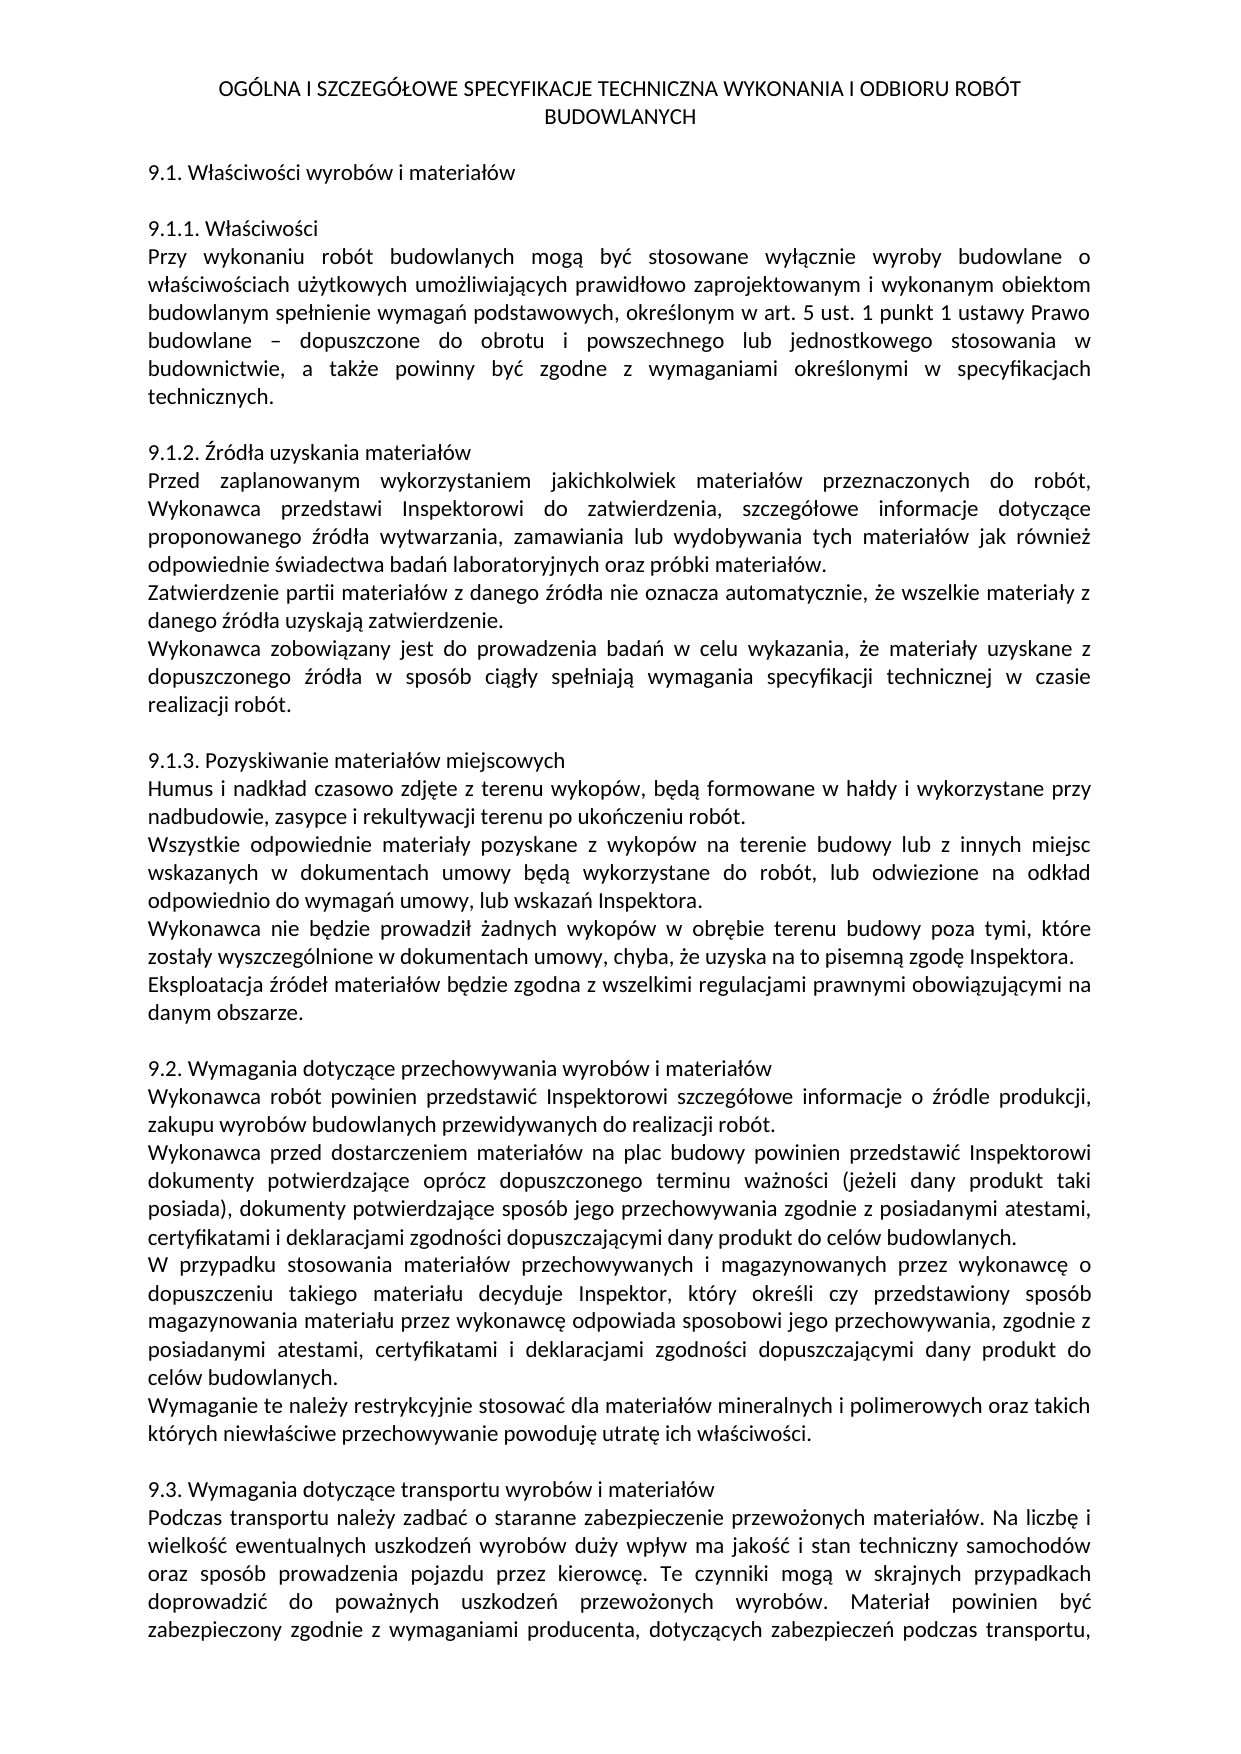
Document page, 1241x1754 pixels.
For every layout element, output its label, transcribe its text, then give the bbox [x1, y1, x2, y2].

text 9.1.3. Pozyskiwanie materiałów miejscowych [148, 746, 1093, 774]
text 9.3. Wymagania dotyczące transportu wyrobów i materiałów [148, 1475, 1093, 1503]
text Wymaganie te należy restrykcyjnie stosować dla materiałów mineralnych i polimerowych oraz takich których niewłaściwe przechowywanie powoduję utratę ich właściwości. [148, 1391, 1093, 1447]
text Humus i nadkład czasowo zdjęte z terenu wykopów, będą formowane w hałdy i wykorzystane przy nadbudowie, zasypce i rekultywacji terenu po ukończeniu robót. [148, 774, 1093, 830]
text Przed zaplanowanym wykorzystaniem jakichkolwiek materiałów przeznaczonych do robót, Wykonawca przedstawi Inspektorowi do zatwierdzenia, szczegółowe informacje dotyczące proponowanego źródła wytwarzania, zamawiania lub wydobywania tych materiałów jak również odpowiednie świadectwa badań laboratoryjnych oraz próbki materiałów. [148, 466, 1093, 578]
text Eksploatacja źródeł materiałów będzie zgodna z wszelkimi regulacjami prawnymi obowiązującymi na danym obszarze. [148, 970, 1093, 1026]
text 9.1. Właściwości wyrobów i materiałów [148, 158, 1093, 186]
text Przy wykonaniu robót budowlanych mogą być stosowane wyłącznie wyroby budowlane o właściwościach użytkowych umożliwiających prawidłowo zaprojektowanym i wykonanym obiektom budowlanym spełnienie wymagań podstawowych, określonym w art. 5 ust. 1 punkt 1 ustawy Prawo budowlane – dopuszczone do obrotu i powszechnego lub jednostkowego stosowania w budownictwie, a także powinny być zgodne z wymaganiami określonymi w specyfikacjach technicznych. [148, 242, 1093, 410]
text 9.1.1. Właściwości [148, 214, 1093, 242]
text Wykonawca zobowiązany jest do prowadzenia badań w celu wykazania, że materiały uzyskane z dopuszczonego źródła w sposób ciągły spełniają wymagania specyfikacji technicznej w czasie realizacji robót. [148, 634, 1093, 718]
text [148, 1503, 1093, 1643]
text Wykonawca nie będzie prowadził żadnych wykopów w obrębie terenu budowy poza tymi, które zostały wyszczególnione w dokumentach umowy, chyba, że uzyska na to pisemną zgodę Inspektora. [148, 914, 1093, 970]
text 9.1.2. Źródła uzyskania materiałów [148, 438, 1093, 466]
text 9.2. Wymagania dotyczące przechowywania wyrobów i materiałów [148, 1054, 1093, 1082]
text Zatwierdzenie partii materiałów z danego źródła nie oznacza automatycznie, że wszelkie materiały z danego źródła uzyskają zatwierdzenie. [148, 578, 1093, 634]
text W przypadku stosowania materiałów przechowywanych i magazynowanych przez wykonawcę o dopuszczeniu takiego materiału decyduje Inspektor, który określi czy przedstawiony sposób magazynowania materiału przez wykonawcę odpowiada sposobowi jego przechowywania, zgodnie z posiadanymi atestami, certyfikatami i deklaracjami zgodności dopuszczającymi dany produkt do celów budowlanych. [148, 1251, 1093, 1391]
text Wszystkie odpowiednie materiały pozyskane z wykopów na terenie budowy lub z innych miejsc wskazanych w dokumentach umowy będą wykorzystane do robót, lub odwiezione na odkład odpowiednio do wymagań umowy, lub wskazań Inspektora. [148, 830, 1093, 914]
text Wykonawca przed dostarczeniem materiałów na plac budowy powinien przedstawić Inspektorowi dokumenty potwierdzające oprócz dopuszczonego terminu ważności (jeżeli dany produkt taki posiada), dokumenty potwierdzające sposób jego przechowywania zgodnie z posiadanymi atestami, certyfikatami i deklaracjami zgodności dopuszczającymi dany produkt do celów budowlanych. [148, 1138, 1093, 1251]
text Wykonawca robót powinien przedstawić Inspektorowi szczegółowe informacje o źródle produkcji, zakupu wyrobów budowlanych przewidywanych do realizacji robót. [148, 1082, 1093, 1138]
